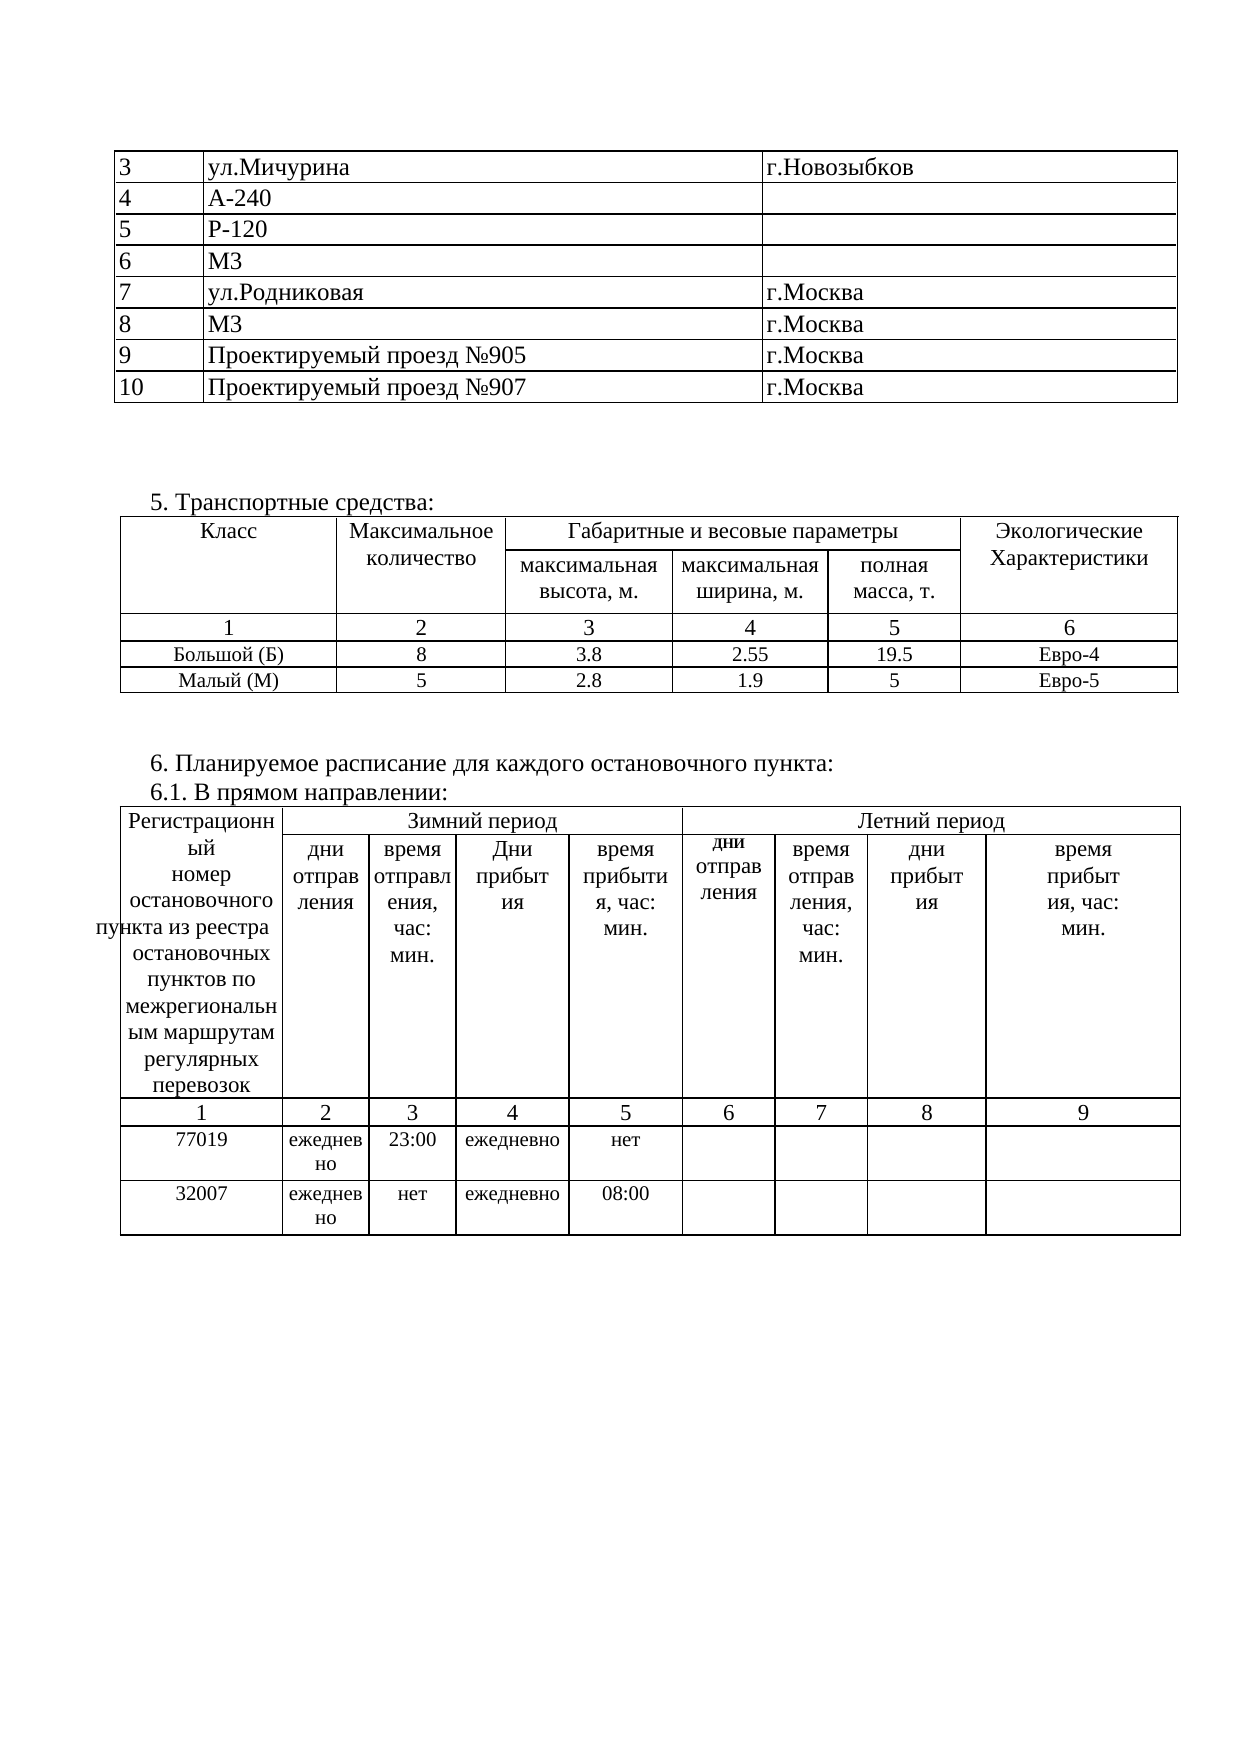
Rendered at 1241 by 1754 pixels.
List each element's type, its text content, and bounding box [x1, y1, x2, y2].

table_cell 32007 [121, 1181, 282, 1234]
table_cell полная масса, т. [829, 551, 960, 612]
table_cell [683, 1181, 774, 1234]
table_cell 2.55 [673, 642, 827, 666]
table_header Экологические Характеристики [961, 517, 1177, 612]
table_header Регистрационный номер остановочного пункта из реестра остановочных пунктов по межрегиональным маршрутам регулярных перевозок [121, 807, 282, 1097]
table_cell Проектируемый проезд №907 [204, 372, 762, 402]
table_cell ул.Родниковая [204, 277, 762, 307]
table_cell 2 [337, 614, 505, 640]
table_header Летний период [683, 807, 1180, 834]
table_cell 7 [776, 1099, 867, 1125]
table_cell г.Москва [763, 307, 1177, 339]
table_cell Большой (Б) [121, 642, 336, 666]
table_header Класс [121, 517, 336, 612]
table_cell 23:00 [370, 1127, 455, 1179]
table_cell 3.8 [506, 642, 672, 666]
table_cell дни прибыт ия [868, 835, 985, 1097]
table_cell 3 [370, 1099, 455, 1125]
table_cell [987, 1181, 1180, 1234]
table_cell время отправ ления, час: мин. [776, 835, 867, 1097]
table_cell 5 [570, 1099, 682, 1125]
table_cell ДНИ отправ ления [683, 835, 774, 1097]
table_header Габаритные и весовые параметры [506, 517, 960, 549]
table_cell [763, 244, 1177, 276]
table_cell 8 [868, 1099, 985, 1125]
table_cell 8 [115, 308, 203, 339]
table_cell 4 [673, 614, 827, 640]
table_cell М3 [204, 309, 762, 339]
table_cell [776, 1127, 867, 1179]
table_cell 4 [457, 1099, 568, 1125]
table_cell [868, 1127, 985, 1179]
table_cell 5 [829, 614, 960, 640]
table_cell Малый (М) [121, 668, 336, 692]
table_cell 10 [115, 371, 203, 402]
table_cell ежедневно [457, 1181, 568, 1234]
table_cell дни отправ ления [283, 835, 368, 1097]
table_cell [868, 1181, 985, 1234]
table_cell г.Новозыбков [763, 152, 1177, 181]
table_cell 9 [115, 340, 203, 370]
table_cell Евро-4 [961, 642, 1177, 666]
table_cell нет [370, 1181, 455, 1234]
text 5. Транспортные средства: [150, 487, 1090, 516]
table_cell ежедневно [283, 1127, 368, 1179]
table_cell 7 [115, 277, 203, 307]
table_cell нет [570, 1127, 682, 1179]
table_cell Р-120 [204, 215, 762, 244]
table_cell 5 [337, 668, 505, 692]
table_cell ежедневно [457, 1127, 568, 1179]
table_cell 4 [115, 183, 203, 213]
table_cell 5 [115, 214, 203, 244]
table_cell 5 [829, 668, 960, 692]
table_cell максимальная высота, м. [506, 551, 672, 612]
table_cell время отправл ения, час: мин. [370, 835, 455, 1097]
table_cell 1.9 [673, 668, 827, 692]
table_cell 1 [121, 614, 336, 640]
text 6.1. В прямом направлении: [150, 777, 1090, 806]
table_cell 19.5 [829, 642, 960, 666]
table_cell Евро-5 [961, 668, 1177, 692]
table_cell ул.Мичурина [204, 152, 762, 181]
table_cell [763, 181, 1177, 213]
table_cell [763, 213, 1177, 244]
table_cell Дни прибыт ия [457, 835, 568, 1097]
table_cell г.Москва [763, 339, 1177, 370]
table_cell [776, 1181, 867, 1234]
table_cell 6 [961, 614, 1177, 640]
table_cell г.Москва [763, 276, 1177, 307]
table_cell А-240 [204, 183, 762, 213]
table_cell 1 [121, 1099, 282, 1125]
table_cell время прибыти я, час: мин. [570, 835, 682, 1097]
text 6. Планируемое расписание для каждого остановочного пункта: [150, 748, 1090, 777]
table_cell 6 [683, 1099, 774, 1125]
table_cell 77019 [121, 1127, 282, 1179]
table_cell Проектируемый проезд №905 [204, 340, 762, 370]
table_cell 6 [115, 245, 203, 276]
table_header Максимальное количество [337, 517, 505, 612]
table_cell [987, 1127, 1180, 1179]
table_cell г.Москва [763, 370, 1177, 402]
table_cell 08:00 [570, 1181, 682, 1234]
table_cell время прибыт ия, час: мин. [987, 835, 1180, 1097]
table_cell 2.8 [506, 668, 672, 692]
table_cell М3 [204, 246, 762, 276]
table_cell 9 [987, 1099, 1180, 1125]
table_cell 3 [506, 614, 672, 640]
table_cell ежедневно [283, 1181, 368, 1234]
table_cell 3 [115, 152, 203, 181]
table_header Зимний период [283, 807, 682, 834]
table_cell 2 [283, 1099, 368, 1125]
table_cell 8 [337, 642, 505, 666]
table_cell [683, 1127, 774, 1179]
table_cell максимальная ширина, м. [673, 551, 827, 612]
